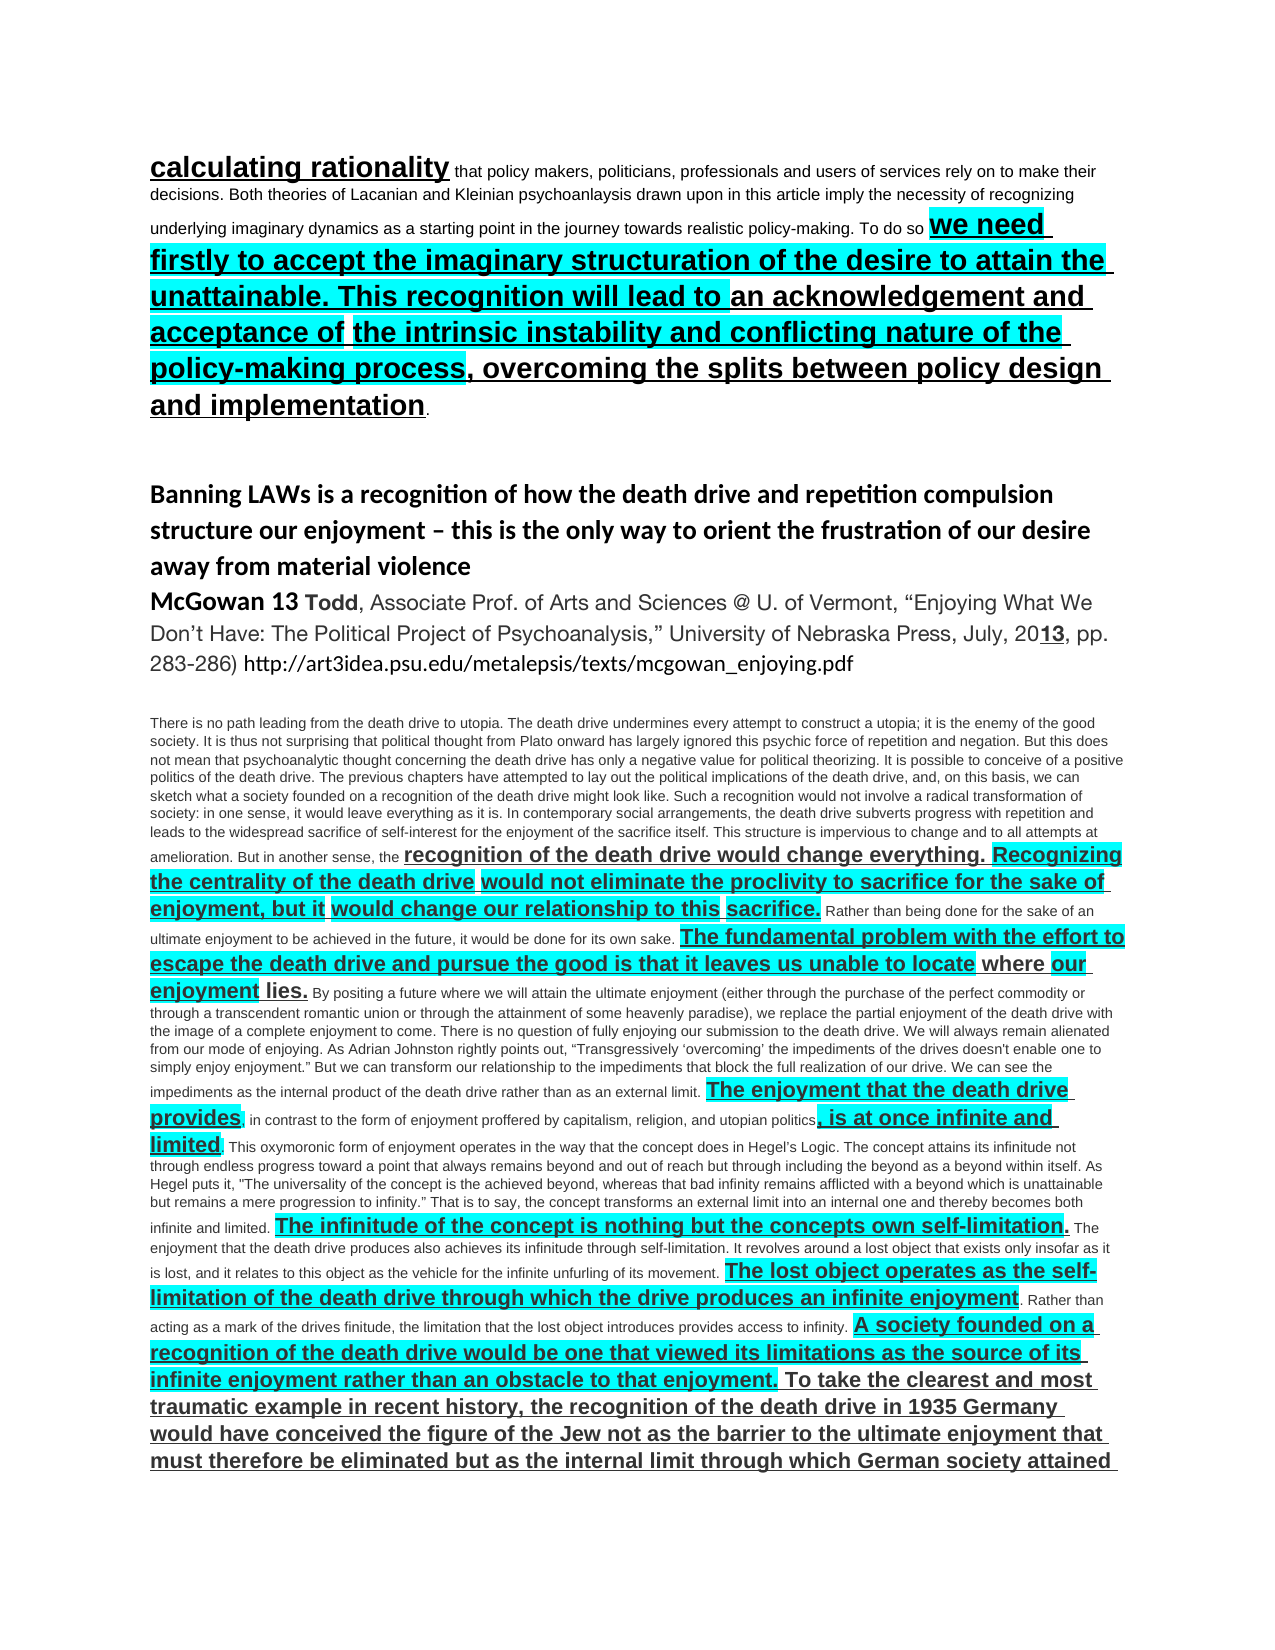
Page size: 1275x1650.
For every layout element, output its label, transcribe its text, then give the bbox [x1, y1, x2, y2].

text McGowan 13 Todd, Associate Prof. of Arts and Sciences @ U. of Vermont, “Enjoying What We Don’t Have: The Political Project of Psychoanalysis,” University of Nebraska Press, July, 2013, pp. 283-286) http://art3idea.psu.edu/metalepsis/texts/mcgowan_enjoying.pdf [150, 584, 1125, 678]
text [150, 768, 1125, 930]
subtitle Banning LAWs is a recognition of how the death drive and repetition compulsion structure our enjoyment – this is the only way to orient the frustration of our desire away from material violence [150, 478, 1125, 582]
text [150, 947, 1125, 1473]
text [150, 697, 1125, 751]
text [150, 150, 1125, 421]
